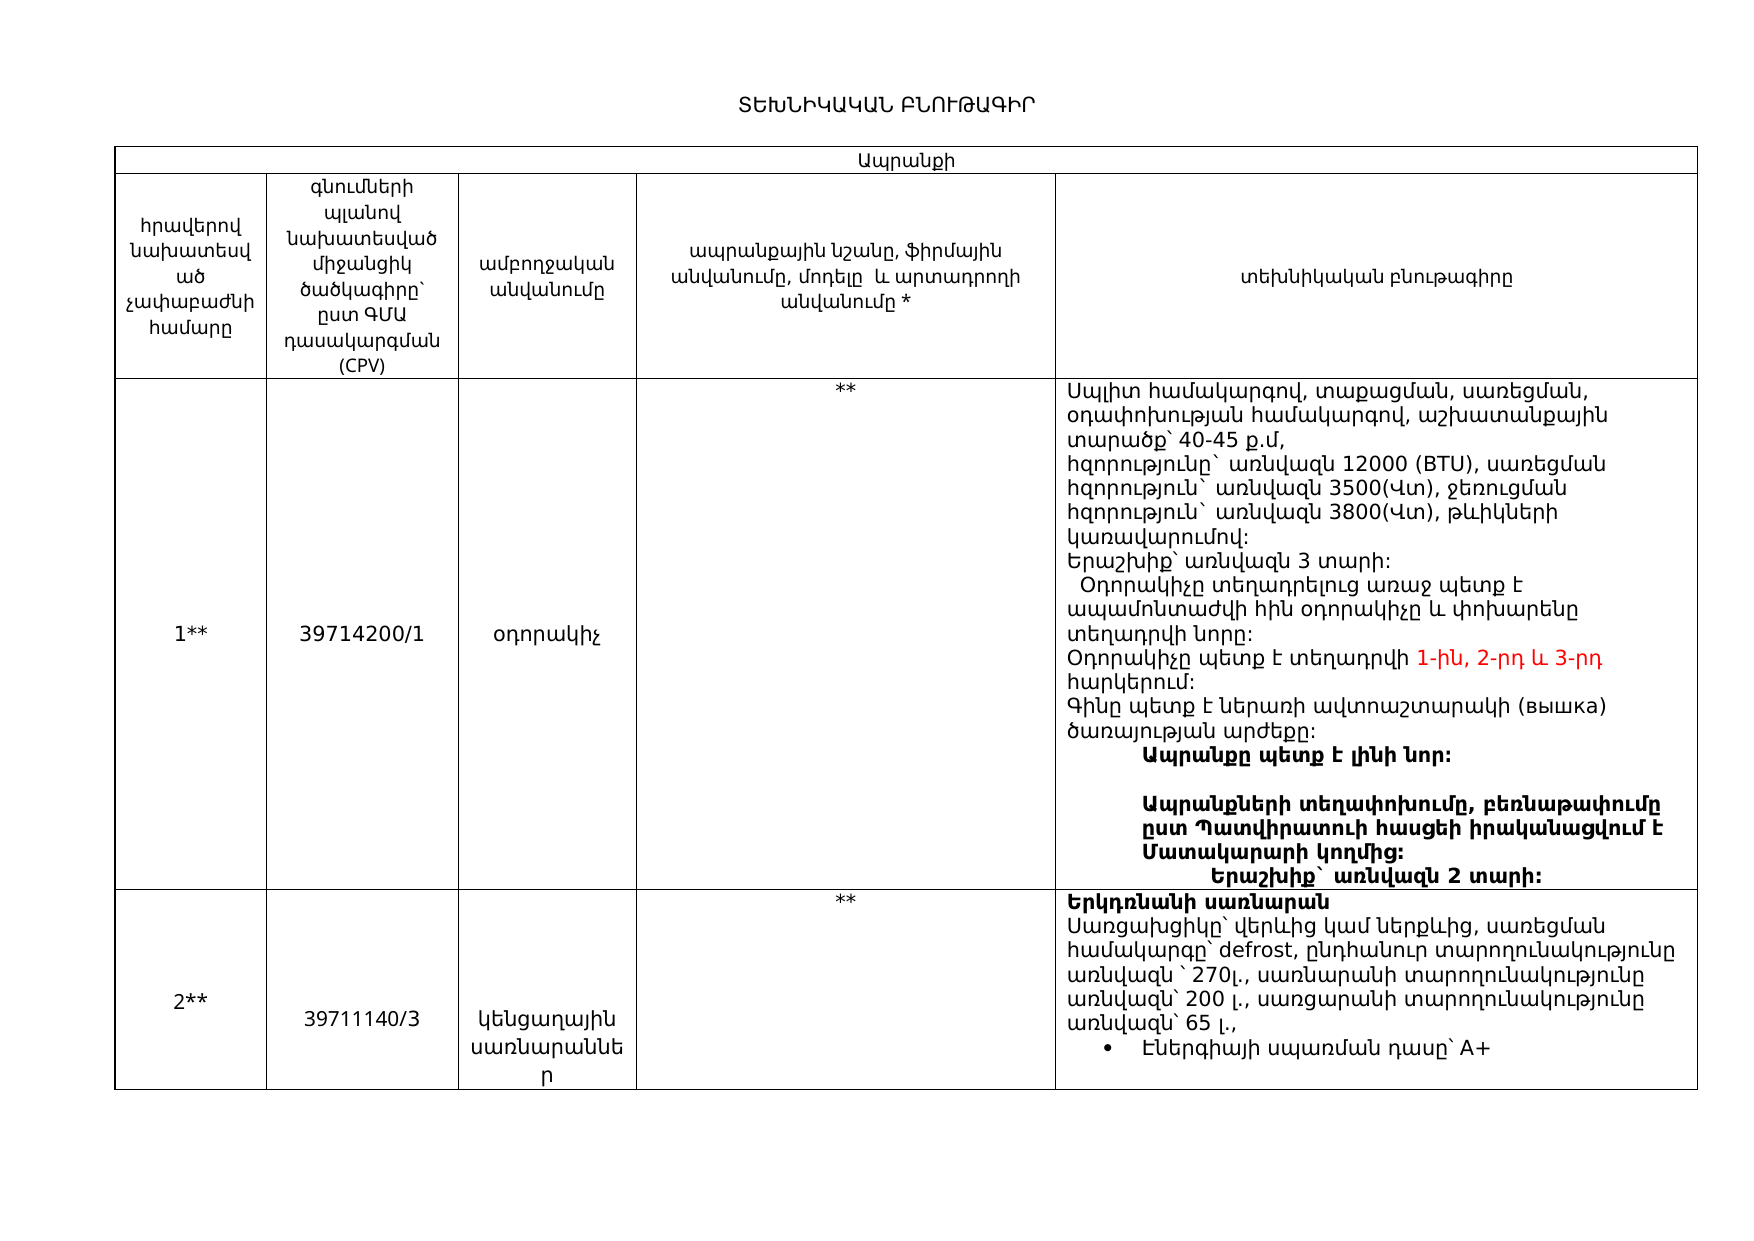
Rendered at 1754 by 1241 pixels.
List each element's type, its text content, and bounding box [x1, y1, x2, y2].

table_cell ** [637, 890, 1055, 1089]
table_cell ** [637, 379, 1055, 889]
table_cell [459, 890, 636, 1089]
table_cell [1056, 890, 1697, 1089]
table_cell տեխնիկական բնութագիրը [1056, 174, 1697, 378]
table_cell 2** [116, 890, 266, 1089]
table_cell հրավերով նախատեսված չափաբաժնի համարը [116, 174, 266, 378]
table_cell գնումների պլանով նախատեսված միջանցիկ ծածկագիրը` ըստ ԳՄԱ դասակարգման (CPV) [267, 174, 458, 378]
table_cell ապրանքային նշանը, ֆիրմային անվանումը, մոդելը և արտադրողի անվանումը * [637, 174, 1055, 378]
table_cell Սպլիտ համակարգով, տաքացման, սառեցման, օդափոխության համակարգով, աշխատանքային տարածք՝ 40-45 ք.մ, հզորությունը` առնվազն 12000 (BTU), սառեցման հզորություն` առնվազն 3500(Վտ), ջեռուցման հզորություն` առնվազն 3800(Վտ), թևիկների կառավարումով: Երաշխիք՝ առնվազն 3 տարի: Օդորակիչը տեղադրելուց առաջ պետք է ապամոնտաժվի հին օդորակիչը և փոխարենը տեղադրվի նորը: Օդորակիչը պետք է տեղադրվի 1-ին, 2-րդ և 3-րդ հարկերում: Գինը պետք է ներառի ավտոաշտարակի (вышка) ծառայության արժեքը: Ապրանքը պետք է լինի նոր։ Ապրանքների տեղափոխումը, բեռնաթափումը ըստ Պատվիրատուի հասցեի իրականացվում է Մատակարարի կողմից: Երաշխիք` առնվազն 2 տարի: [1056, 379, 1697, 889]
table_cell օդորակիչ [459, 379, 636, 889]
table_cell 39711140/3 [267, 890, 458, 1089]
table_cell 1** [116, 379, 266, 889]
table_header Ապրանքի [116, 147, 1697, 173]
table_cell ամբողջական անվանումը [459, 174, 636, 378]
table_cell 39714200/1 [267, 379, 458, 889]
text ՏԵԽՆԻԿԱԿԱՆ ԲՆՈՒԹԱԳԻՐ [75, 93, 1698, 117]
